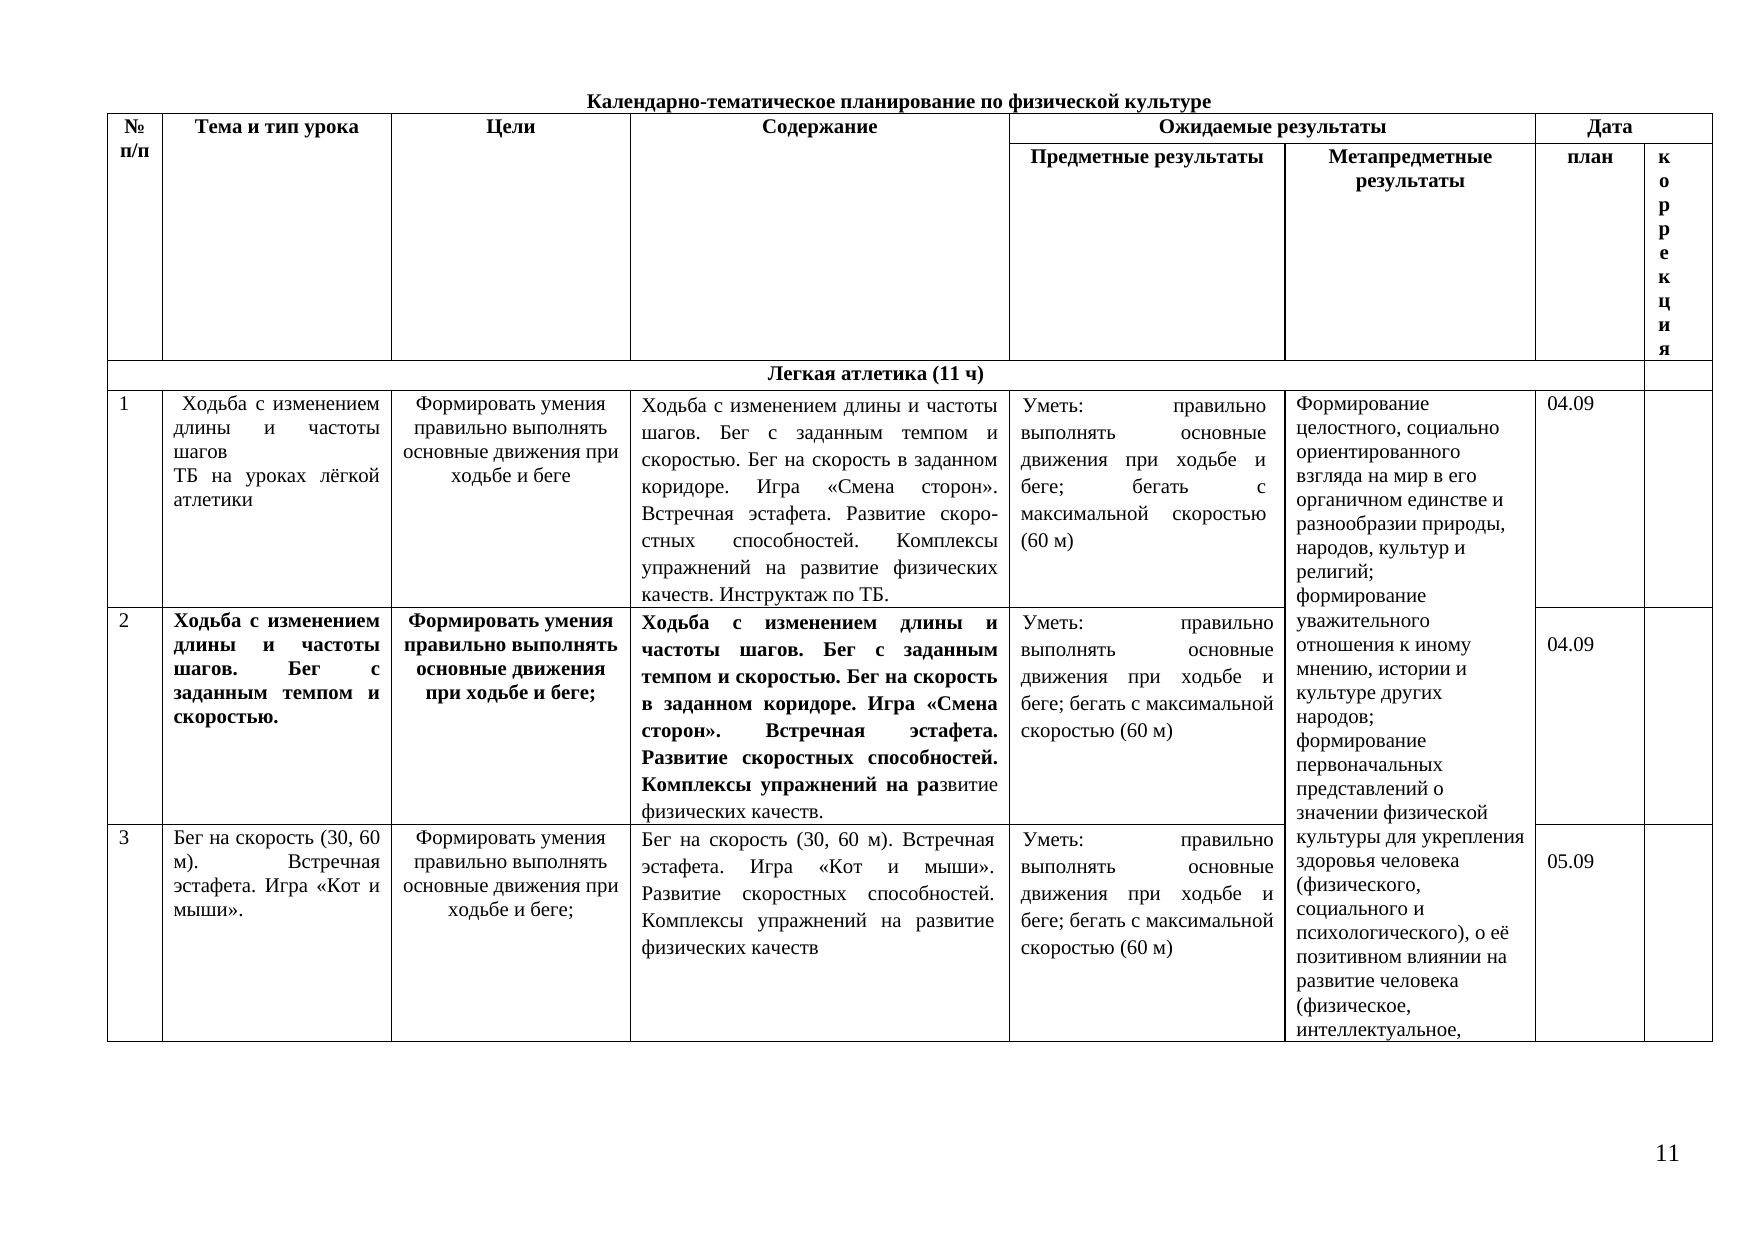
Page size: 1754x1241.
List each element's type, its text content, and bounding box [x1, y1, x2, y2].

table_cell 3 [108, 825, 162, 1041]
table_cell Ходьба с изменением длины и частоты шагов. Бег с заданным темпом и скоростью. Бег на скорость в заданном коридоре. Игра «Смена сторон». Встречная эстафета. Развитие скоростных способностей. Комплексы упражнений на развитие физических качеств. [631, 608, 1009, 824]
table_cell [1645, 608, 1712, 824]
table_cell 2 [108, 608, 162, 824]
table_cell [1645, 361, 1712, 390]
table_cell 04.09 [1536, 608, 1644, 824]
table_cell [1684, 144, 1712, 360]
table_header [1684, 114, 1712, 142]
table_cell Формирование целостного, социально ориентированного взгляда на мир в его органичном единстве и разнообразии природы, народов, культур и религий; формирование уважительного отношения к иному мнению, истории и культуре других народов; формирование первоначальных представлений о значении физической культуры для укрепления здоровья человека (физического, социального и психологического), о её позитивном влиянии на развитие человека (физическое, интеллектуальное, эмоциональное, социальное), о физической культуре и здоровье как факторах успешной учёбы и социализации [1286, 391, 1535, 1041]
table_header Ожидаемые результаты [1010, 114, 1535, 142]
table_cell [1645, 825, 1712, 1041]
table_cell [392, 825, 630, 1041]
table_cell Ходьба с изменением длины и частоты шагов ТБ на уроках лёгкой атлетики [163, 391, 391, 607]
table_cell Уметь: правильно выполнять основные движения при ходьбе и беге; бегать с максимальной скоростью (60 м) [1010, 608, 1284, 824]
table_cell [163, 825, 391, 1041]
table_header Содержание [631, 114, 1009, 360]
table_cell 1 [108, 391, 162, 607]
table_cell Предметные результаты [1010, 144, 1284, 360]
table_cell план [1536, 144, 1644, 360]
table_cell Ходьба с изменением длины и частоты шагов. Бег с заданным темпом и скоростью. [163, 608, 391, 824]
table_header Цели [392, 114, 630, 360]
table_cell Легкая атлетика (11 ч) [108, 361, 1644, 390]
table_cell 04.09 [1536, 391, 1644, 607]
table_header Дата [1536, 114, 1683, 142]
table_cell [1010, 825, 1284, 1041]
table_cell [631, 825, 1009, 1041]
text Календарно-тематическое планирование по физической культуре [118, 89, 1680, 113]
table_cell Ходьба с изменением длины и частоты шагов. Бег с заданным темпом и скоростью. Бег на скорость в заданном коридоре. Игра «Смена сторон». Встречная эстафета. Развитие скоростных способностей. Комплексы упражнений на развитие физических качеств. Инструктаж по ТБ. [631, 391, 1009, 607]
table_cell Формировать умения правильно выполнять основные движения при ходьбе и беге [392, 391, 630, 607]
table_cell коррекция [1645, 144, 1683, 360]
table_header № п/п [108, 114, 162, 360]
table_cell Уметь: правильно выполнять основные движения при ходьбе и беге; бегать с максимальной скоростью (60 м) [1010, 391, 1284, 607]
table_cell 05.09 [1536, 825, 1644, 1041]
table_cell [1645, 391, 1712, 607]
table_header Тема и тип урока [163, 114, 391, 360]
table_cell Метапредметные результаты [1286, 144, 1535, 360]
table_cell Формировать умения правильно выполнять основные движения при ходьбе и беге; [392, 608, 630, 824]
